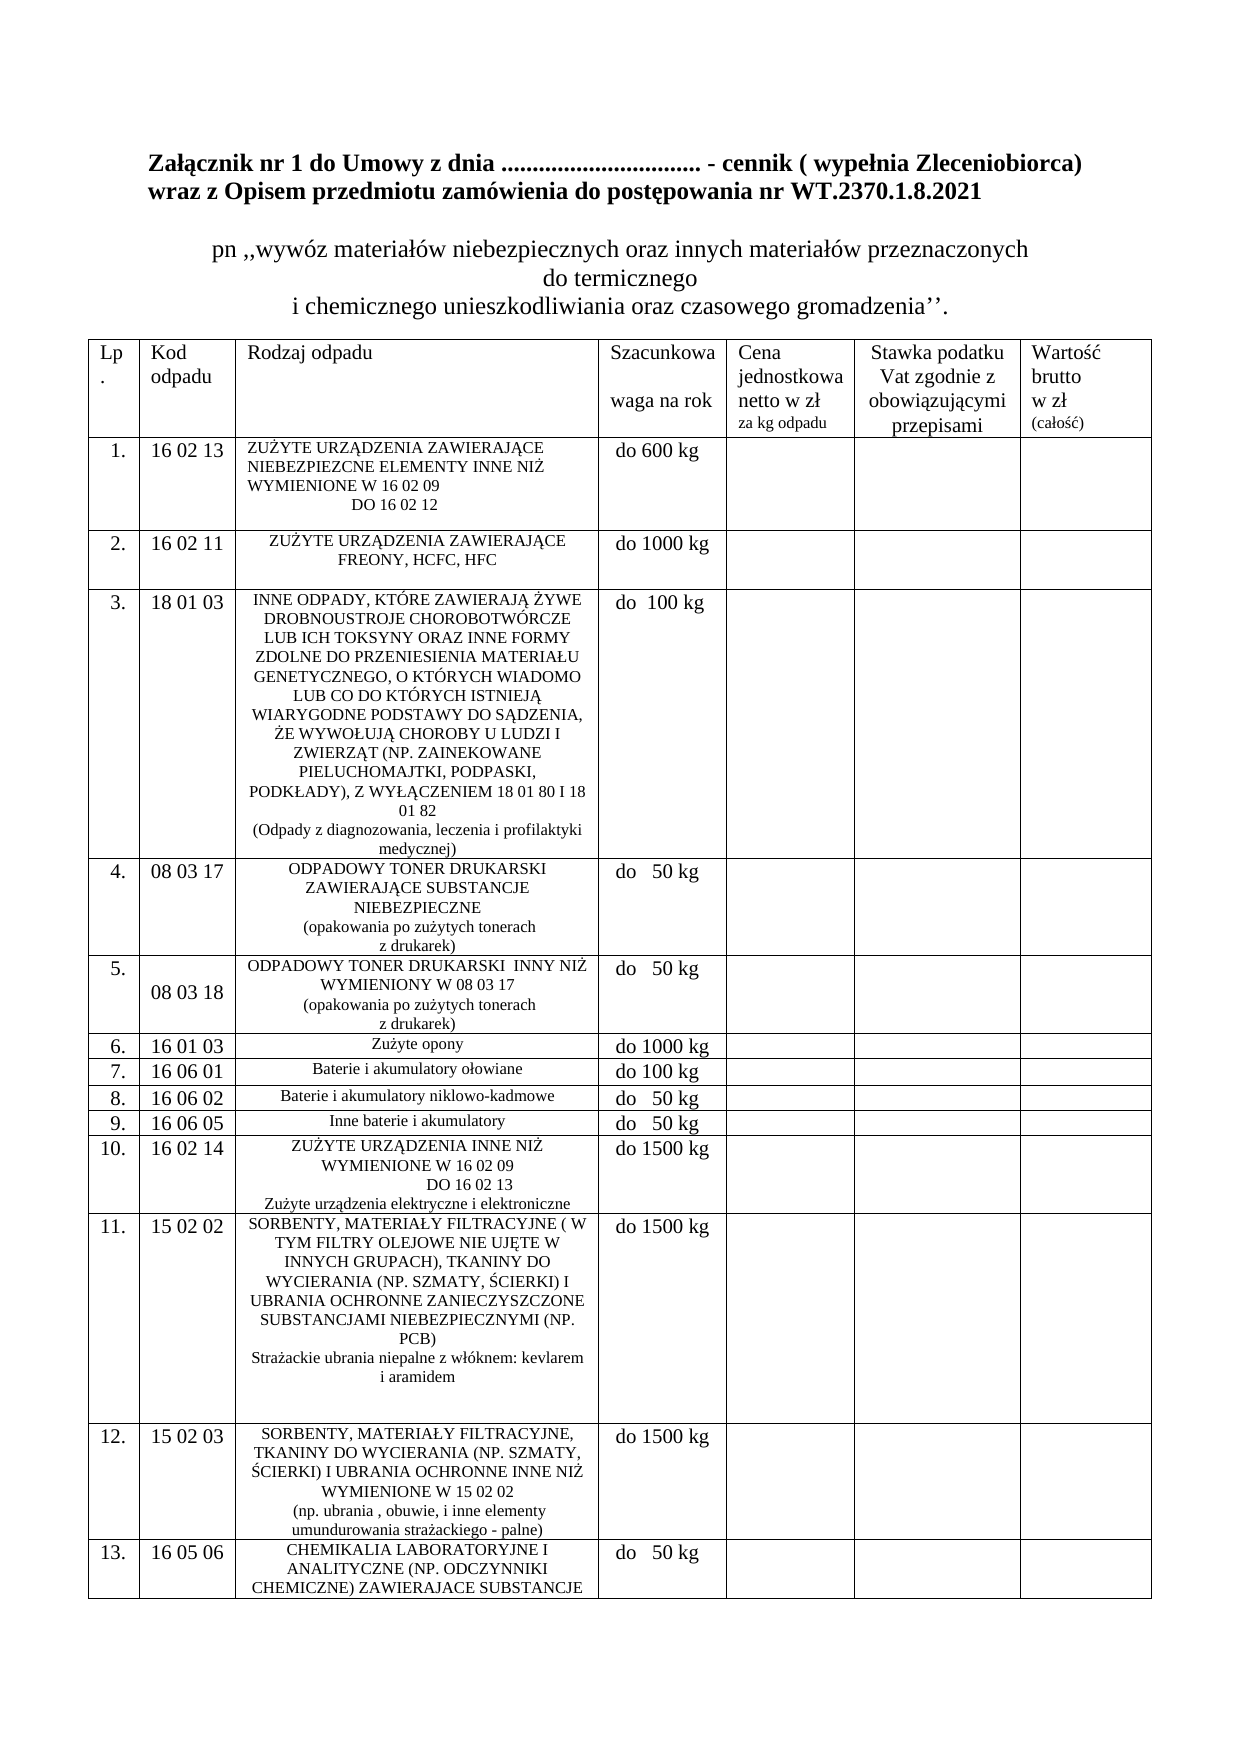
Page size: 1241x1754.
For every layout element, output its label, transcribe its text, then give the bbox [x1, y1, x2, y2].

table_cell 16 02 14 [140, 1136, 235, 1213]
table_cell SORBENTY, MATERIAŁY FILTRACYJNE ( W TYM FILTRY OLEJOWE NIE UJĘTE W INNYCH GRUPACH), TKANINY DO WYCIERANIA (NP. SZMATY, ŚCIERKI) I UBRANIA OCHRONNE ZANIECZYSZCZONE SUBSTANCJAMI NIEBEZPIECZNYMI (NP. PCB) Strażackie ubrania niepalne z włóknem: kevlarem i aramidem [236, 1214, 598, 1423]
table_cell do [599, 1086, 726, 1110]
table_cell [1021, 1424, 1151, 1539]
table_cell [1021, 859, 1151, 955]
table_cell 16 06 02 [140, 1086, 235, 1110]
table_cell [855, 1424, 1020, 1539]
text i chemicznego unieszkodliwiania oraz czasowego gromadzenia’’. [148, 291, 1093, 320]
table_cell Baterie i akumulatory ołowiane [236, 1059, 598, 1085]
table_cell [855, 531, 1020, 589]
table_cell 10. [89, 1136, 139, 1213]
table_cell 16 06 01 [140, 1059, 235, 1085]
table_cell [1021, 1034, 1151, 1058]
table_cell 15 02 02 [140, 1214, 235, 1423]
table_cell [855, 859, 1020, 955]
table_cell 7. [89, 1059, 139, 1085]
table_cell [1021, 1136, 1151, 1213]
table_header Rodzaj odpadu [236, 340, 598, 437]
table_cell do [599, 1111, 726, 1135]
table_cell 08 03 18 [140, 956, 235, 1033]
table_cell [1021, 1059, 1151, 1085]
table_cell [727, 1111, 854, 1135]
table_cell 2. [89, 531, 139, 589]
table_header Cena jednostkowa netto w zł za kg odpadu [727, 340, 854, 437]
table_cell 13. [89, 1540, 139, 1597]
table_cell do [599, 859, 726, 955]
table_cell 9. [89, 1111, 139, 1135]
table_cell do 1500 kg [599, 1136, 726, 1213]
table_cell [855, 438, 1020, 530]
table_cell [855, 956, 1020, 1033]
table_cell do 50 kg [599, 1540, 726, 1597]
table_cell [1021, 590, 1151, 858]
table_cell ZUŻYTE URZĄDZENIA ZAWIERAJĄCE FREONY, HCFC, HFC [236, 531, 598, 589]
table_cell [727, 1424, 854, 1539]
table_cell [1021, 1214, 1151, 1423]
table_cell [236, 1540, 598, 1597]
table_cell 16 05 06 [140, 1540, 235, 1597]
table_cell do 1500 kg [599, 1214, 726, 1423]
table_cell ODPADOWY TONER DRUKARSKI INNY NIŻ WYMIENIONY W 08 03 17 (opakowania po zużytych tonerach z drukarek) [236, 956, 598, 1033]
table_cell 16 06 05 [140, 1111, 235, 1135]
table_cell [727, 1034, 854, 1058]
table_cell [855, 1034, 1020, 1058]
table_cell do 100 kg [599, 590, 726, 858]
table_cell 11. [89, 1214, 139, 1423]
table_cell do 1000 kg [599, 1034, 726, 1058]
table_cell do 600 kg [599, 438, 726, 530]
table_cell Baterie i akumulatory niklowo-kadmowe [236, 1086, 598, 1110]
table_cell 1. [89, 438, 139, 530]
table_header Kod odpadu [140, 340, 235, 437]
table_cell do 50 kg [599, 956, 726, 1033]
text Załącznik nr 1 do Umowy z dnia ................................ - cennik ( wypełnia Zleceniobiorca) wraz z Opisem przedmiotu zamówienia do postępowania nr WT.2370.1.8.2021 [148, 148, 1093, 205]
table_cell SORBENTY, MATERIAŁY FILTRACYJNE, TKANINY DO WYCIERANIA (NP. SZMATY, ŚCIERKI) I UBRANIA OCHRONNE INNE NIŻ WYMIENIONE W 15 02 02 (np. ubrania , obuwie, i inne elementy umundurowania strażackiego - palne) [236, 1424, 598, 1539]
table_cell [1021, 956, 1151, 1033]
table_cell [727, 531, 854, 589]
table_cell Zużyte opony [236, 1034, 598, 1058]
table_cell [727, 859, 854, 955]
table_cell 12. [89, 1424, 139, 1539]
table_cell 18 01 03 [140, 590, 235, 858]
table_cell [855, 1111, 1020, 1135]
table_cell 5. [89, 956, 139, 1033]
table_cell 16 02 13 [140, 438, 235, 530]
table_cell [1021, 1111, 1151, 1135]
table_cell 08 03 17 [140, 859, 235, 955]
table_cell 15 02 03 [140, 1424, 235, 1539]
table_cell 16 02 11 [140, 531, 235, 589]
table_header Wartość brutto w zł (całość) [1021, 340, 1151, 437]
table_header Szacunkowa waga na rok [599, 340, 726, 437]
table_header Lp. [89, 340, 139, 437]
table_cell [727, 590, 854, 858]
table_cell [727, 956, 854, 1033]
table_cell [1021, 1540, 1151, 1597]
table_cell 3. [89, 590, 139, 858]
table_cell ODPADOWY TONER DRUKARSKI ZAWIERAJĄCE SUBSTANCJE NIEBEZPIECZNE (opakowania po zużytych tonerach z drukarek) [236, 859, 598, 955]
table_cell [855, 1086, 1020, 1110]
table_cell ZUŻYTE URZĄDZENIA INNE NIŻ WYMIENIONE W 16 02 09 DO 16 02 13 Zużyte urządzenia elektryczne i elektroniczne [236, 1136, 598, 1213]
table_cell 4. [89, 859, 139, 955]
table_cell ZUŻYTE URZĄDZENIA ZAWIERAJĄCE NIEBEZPIEZCNE ELEMENTY INNE NIŻ WYMIENIONE W 16 02 09 DO 16 02 12 [236, 438, 598, 530]
table_cell [727, 438, 854, 530]
table_header Stawka podatku Vat zgodnie z obowiązującymi przepisami [855, 340, 1020, 437]
table_cell Inne baterie i akumulatory [236, 1111, 598, 1135]
table_cell [727, 1059, 854, 1085]
table_cell [727, 1086, 854, 1110]
table_cell [1021, 438, 1151, 530]
table_cell 6. [89, 1034, 139, 1058]
table_cell [1021, 531, 1151, 589]
table_cell [1021, 1086, 1151, 1110]
table_cell 16 01 03 [140, 1034, 235, 1058]
table_cell [727, 1214, 854, 1423]
table_cell do [599, 1059, 726, 1085]
table_cell [727, 1136, 854, 1213]
table_cell 8. [89, 1086, 139, 1110]
table_cell [855, 1136, 1020, 1213]
table_cell do 1000 kg [599, 531, 726, 589]
table_cell do [599, 1424, 726, 1539]
text pn ,,wywóz materiałów niebezpiecznych oraz innych materiałów przeznaczonych do termicznego [148, 234, 1093, 291]
table_cell INNE ODPADY, KTÓRE ZAWIERAJĄ ŻYWE DROBNOUSTROJE CHOROBOTWÓRCZE LUB ICH TOKSYNY ORAZ INNE FORMY ZDOLNE DO PRZENIESIENIA MATERIAŁU GENETYCZNEGO, O KTÓRYCH WIADOMO LUB CO DO KTÓRYCH ISTNIEJĄ WIARYGODNE PODSTAWY DO SĄDZENIA, ŻE WYWOŁUJĄ CHOROBY U LUDZI I ZWIERZĄT (NP. ZAINEKOWANE PIELUCHOMAJTKI, PODPASKI, PODKŁADY), Z WYŁĄCZENIEM 18 01 80 I 18 01 82 (Odpady z diagnozowania, leczenia i profilaktyki medycznej) [236, 590, 598, 858]
table_cell [855, 1540, 1020, 1597]
table_cell [855, 590, 1020, 858]
table_cell [855, 1214, 1020, 1423]
table_cell [727, 1540, 854, 1597]
table_cell [855, 1059, 1020, 1085]
